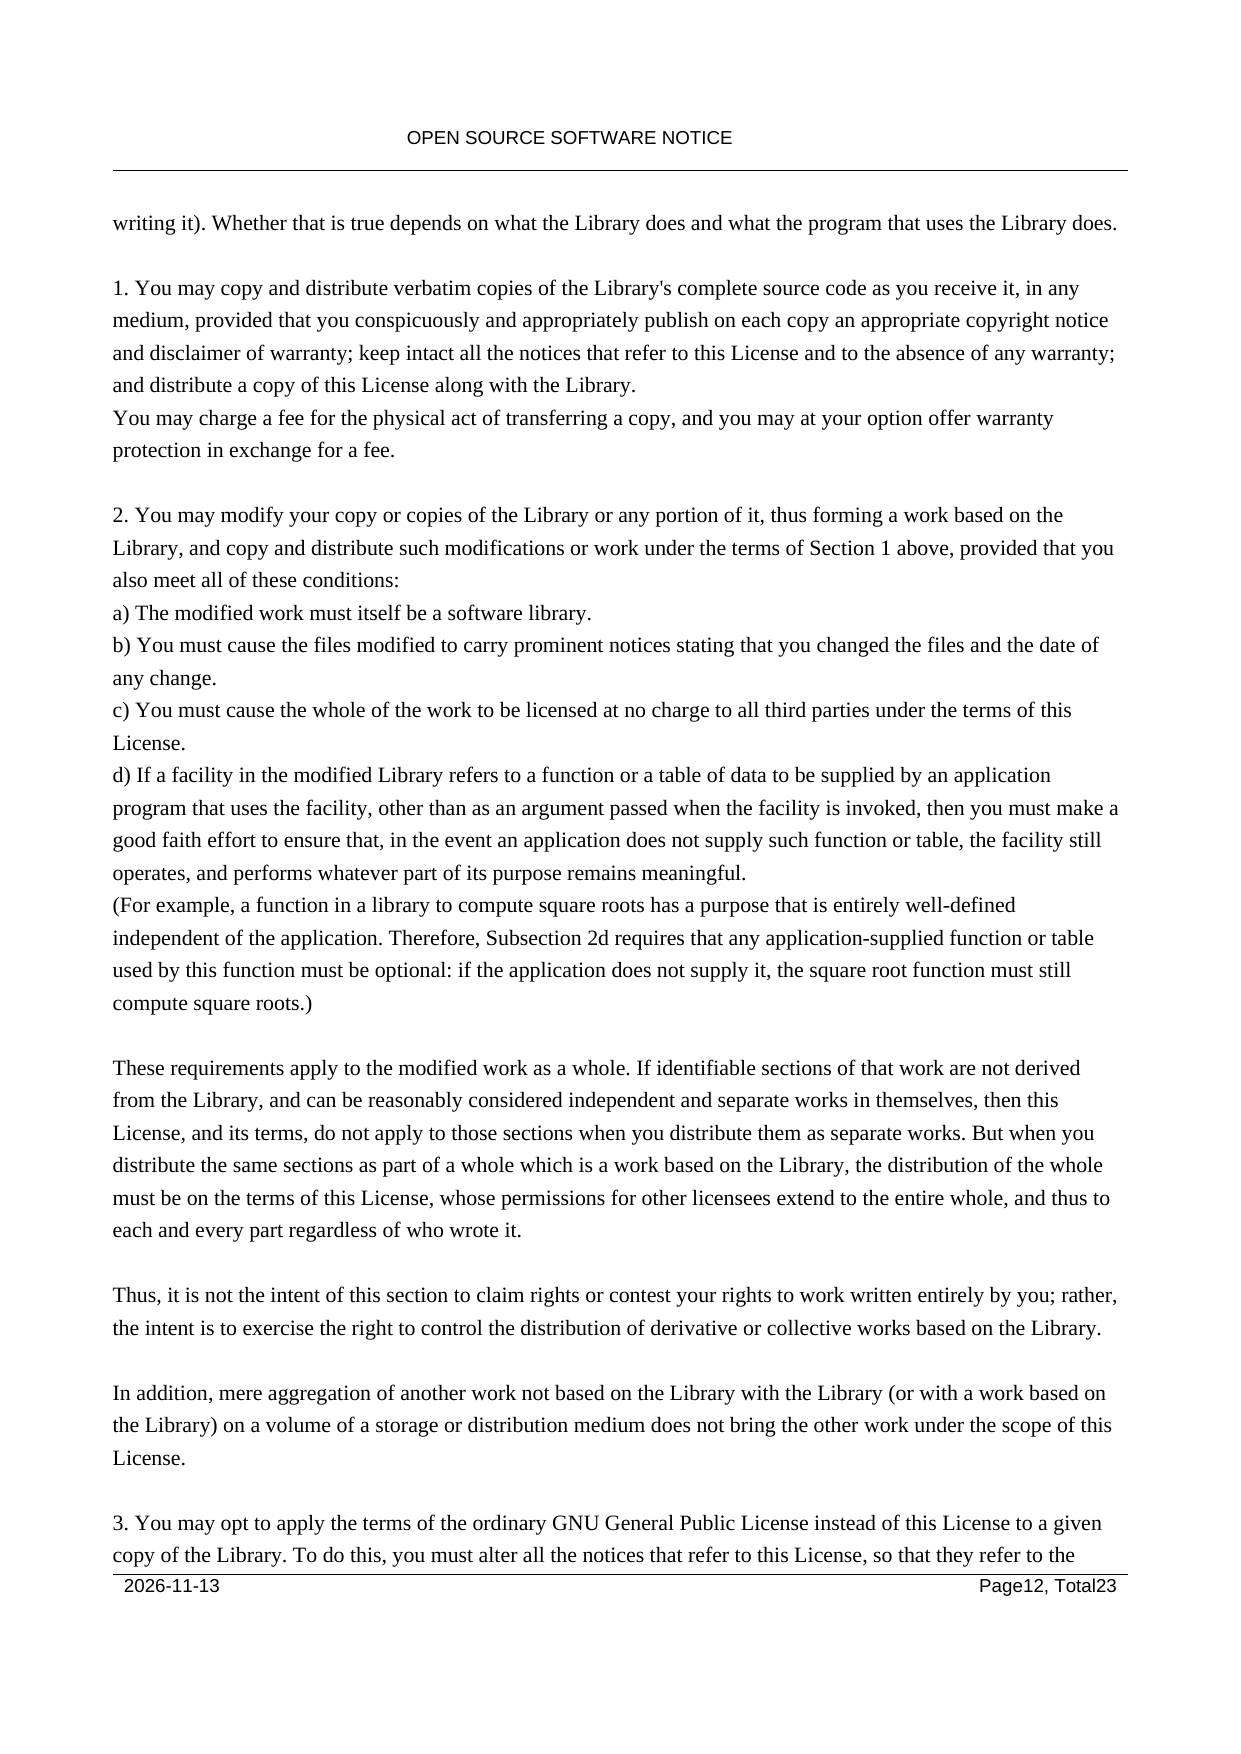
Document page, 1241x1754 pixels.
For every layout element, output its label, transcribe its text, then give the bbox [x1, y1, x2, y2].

text In addition, mere aggregation of another work not based on the Library with the Library (or with a work based on the Library) on a volume of a storage or distribution medium does not bring the other work under the scope of this License. [112, 1376, 1128, 1474]
text These requirements apply to the modified work as a whole. If identifiable sections of that work are not derived from the Library, and can be reasonably considered independent and separate works in themselves, then this License, and its terms, do not apply to those sections when you distribute them as separate works. But when you distribute the same sections as part of a whole which is a work based on the Library, the distribution of the whole must be on the terms of this License, whose permissions for other licensees extend to the entire whole, and thus to each and every part regardless of who wrote it. [112, 1051, 1128, 1246]
text Thus, it is not the intent of this section to claim rights or contest your rights to work written entirely by you; rather, the intent is to exercise the right to control the distribution of derivative or collective works based on the Library. [112, 1279, 1128, 1344]
text 1. You may copy and distribute verbatim copies of the Library's complete source code as you receive it, in any medium, provided that you conspicuously and appropriately publish on each copy an appropriate copyright notice and disclaimer of warranty; keep intact all the notices that refer to this License and to the absence of any warranty; and distribute a copy of this License along with the Library. [112, 271, 1128, 401]
text You may charge a fee for the physical act of transferring a copy, and you may at your option offer warranty protection in exchange for a fee. [112, 401, 1128, 466]
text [112, 1506, 1128, 1571]
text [112, 206, 1128, 239]
text d) If a facility in the modified Library refers to a function or a table of data to be supplied by an application program that uses the facility, other than as an argument passed when the facility is invoked, then you must make a good faith effort to ensure that, in the event an application does not supply such function or table, the facility still operates, and performs whatever part of its purpose remains meaningful. [112, 759, 1128, 889]
text 2. You may modify your copy or copies of the Library or any portion of it, thus forming a work based on the Library, and copy and distribute such modifications or work under the terms of Section 1 above, provided that you also meet all of these conditions: [112, 499, 1128, 596]
text c) You must cause the whole of the work to be licensed at no charge to all third parties under the terms of this License. [112, 694, 1128, 759]
text (For example, a function in a library to compute square roots has a purpose that is entirely well-defined independent of the application. Therefore, Subsection 2d requires that any application-supplied function or table used by this function must be optional: if the application does not supply it, the square root function must still compute square roots.) [112, 889, 1128, 1019]
text b) You must cause the files modified to carry prominent notices stating that you changed the files and the date of any change. [112, 629, 1128, 694]
text a) The modified work must itself be a software library. [112, 596, 1128, 629]
